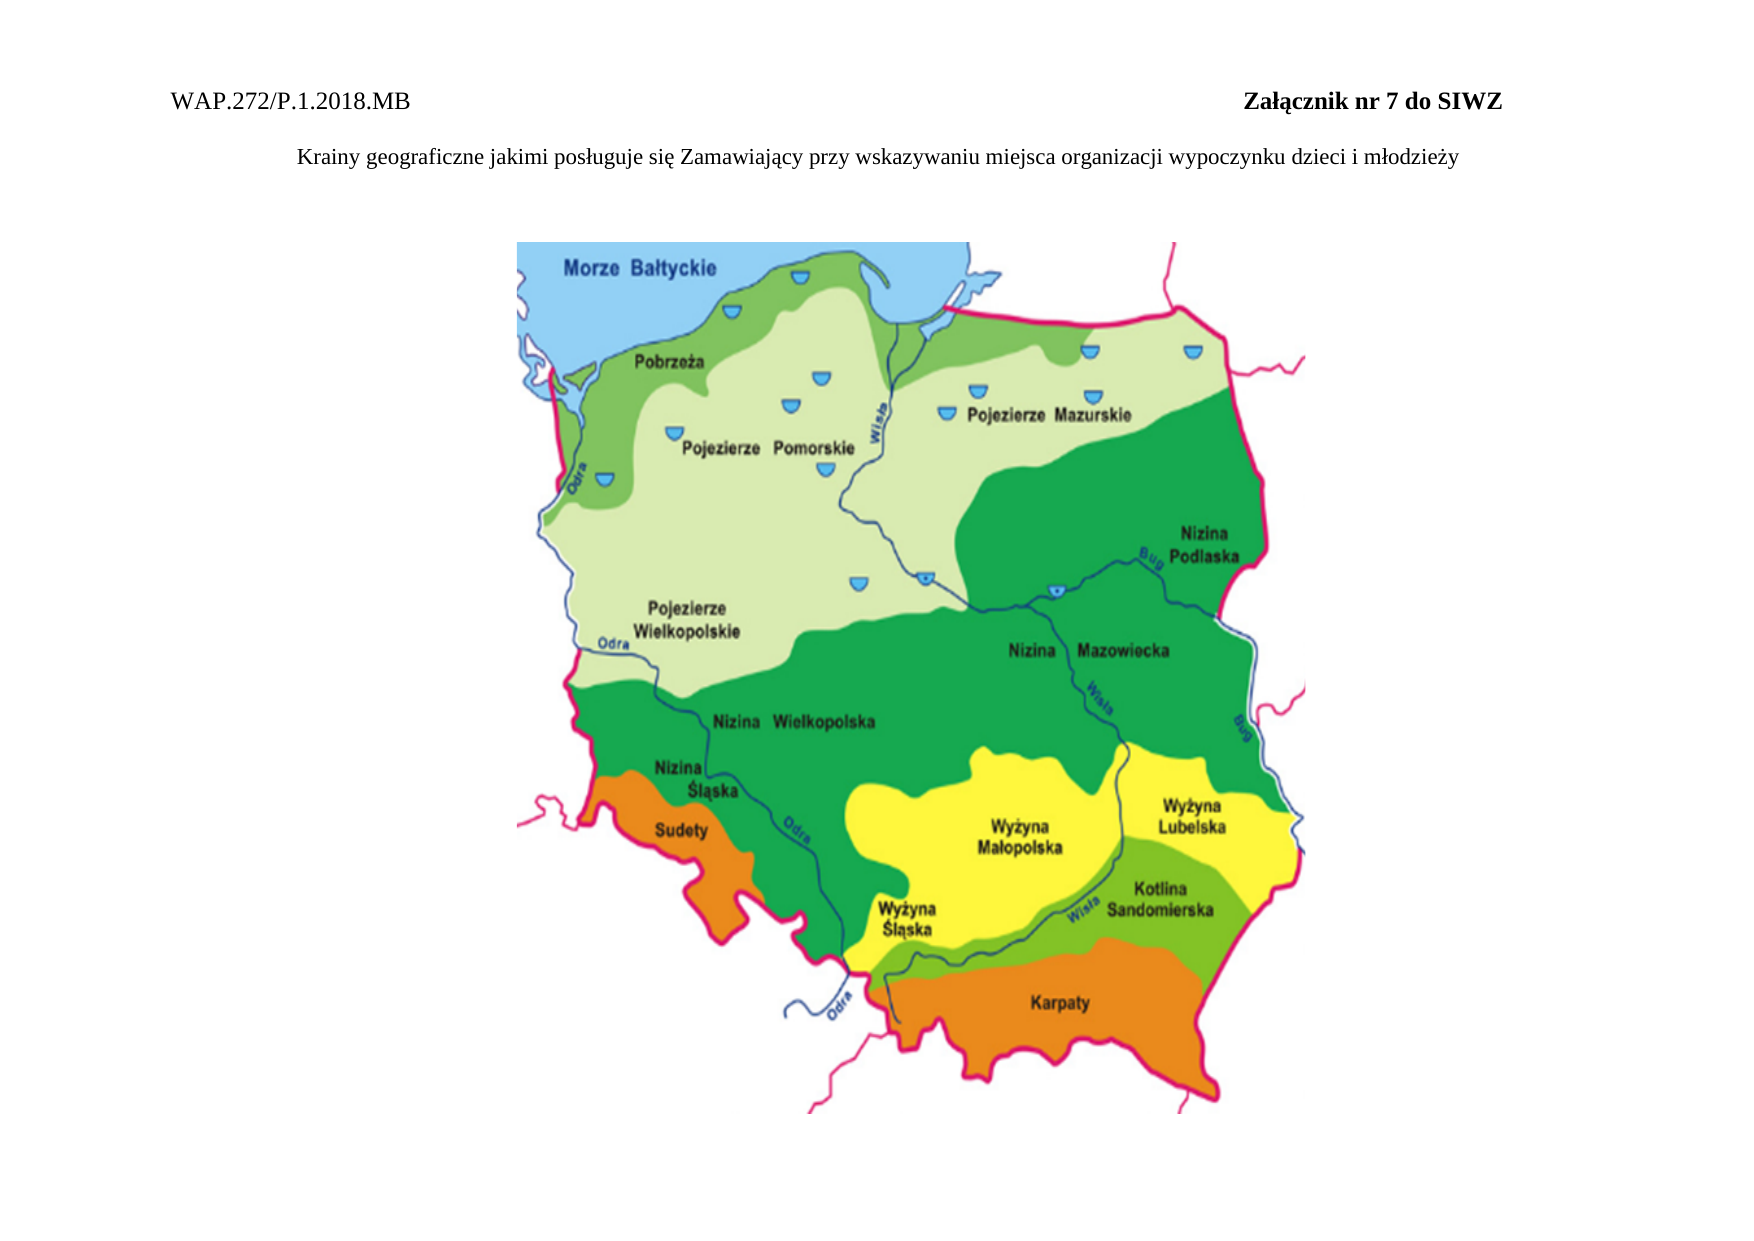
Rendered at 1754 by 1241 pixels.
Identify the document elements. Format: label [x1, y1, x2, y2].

picture [516, 242, 1306, 1114]
